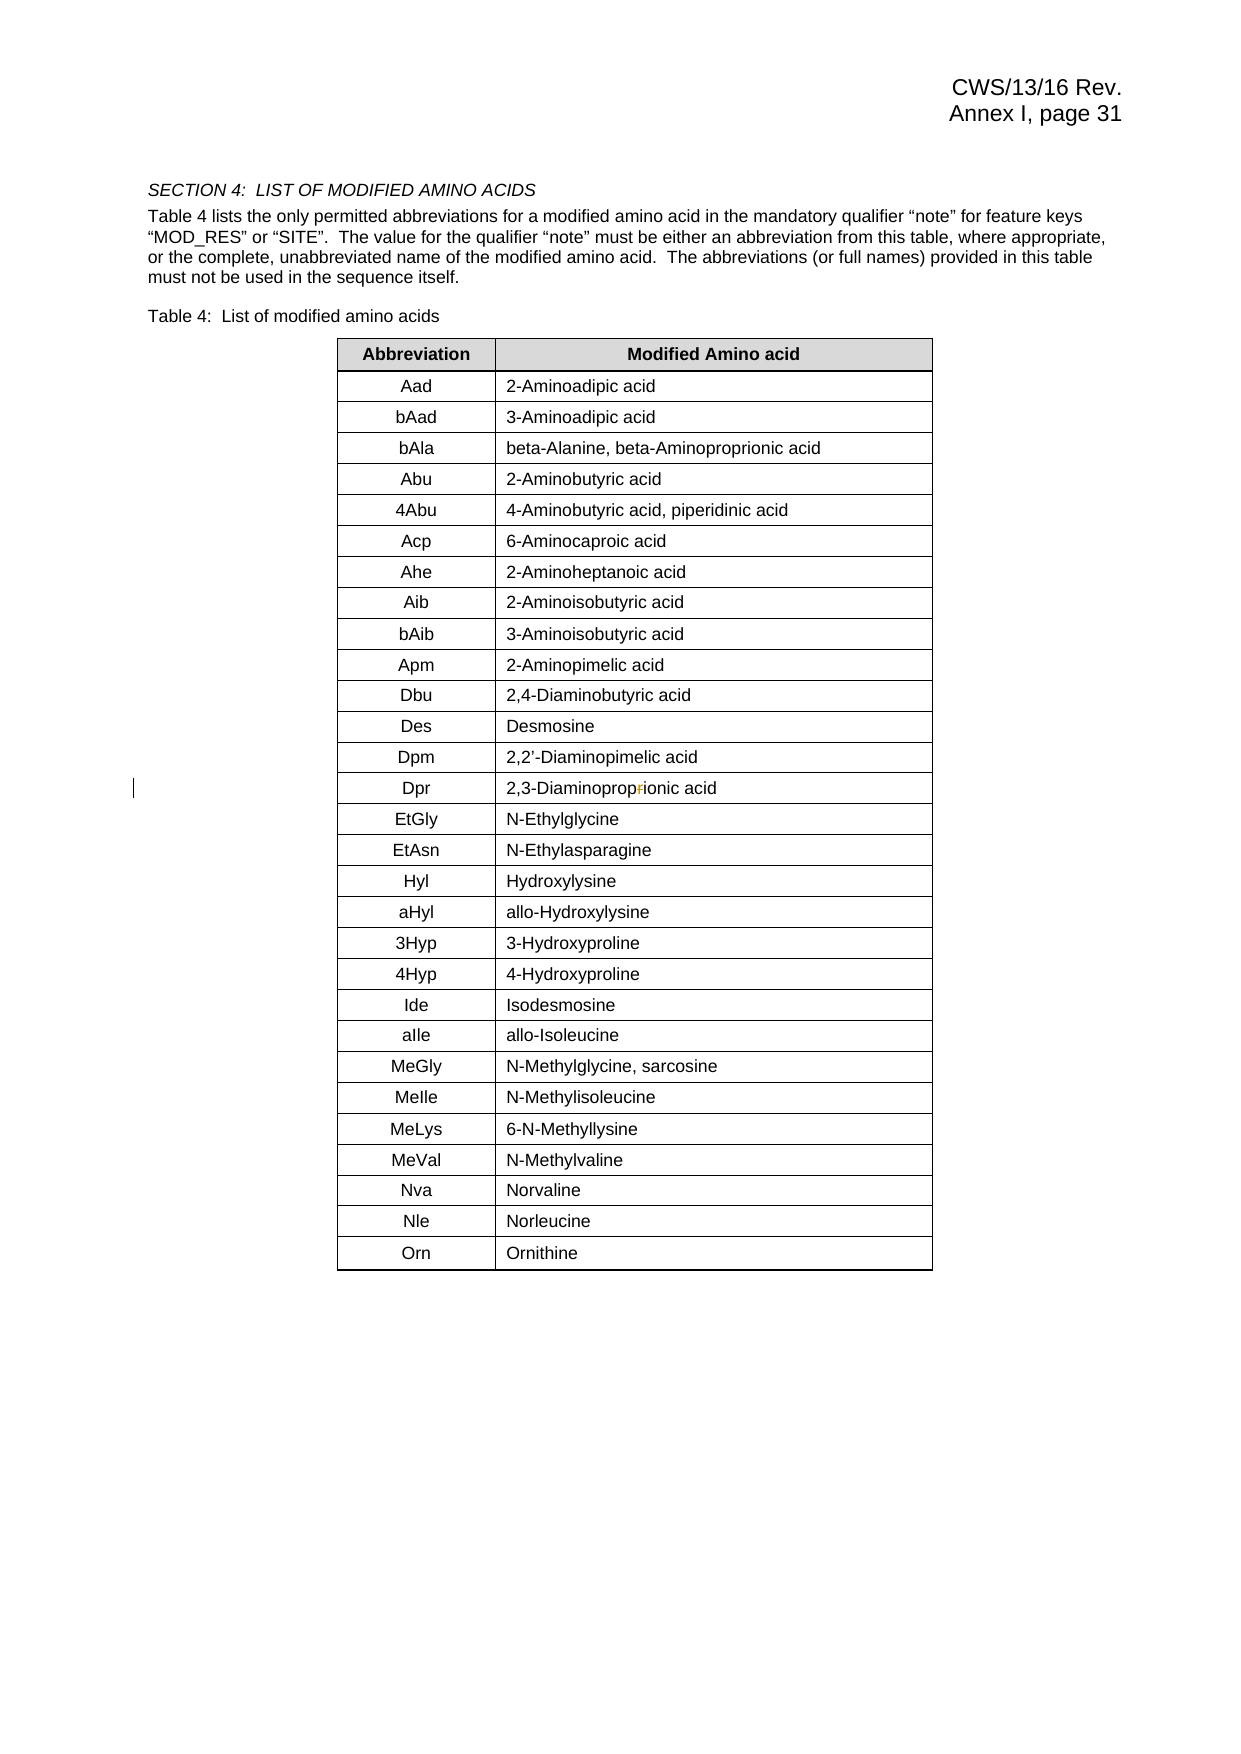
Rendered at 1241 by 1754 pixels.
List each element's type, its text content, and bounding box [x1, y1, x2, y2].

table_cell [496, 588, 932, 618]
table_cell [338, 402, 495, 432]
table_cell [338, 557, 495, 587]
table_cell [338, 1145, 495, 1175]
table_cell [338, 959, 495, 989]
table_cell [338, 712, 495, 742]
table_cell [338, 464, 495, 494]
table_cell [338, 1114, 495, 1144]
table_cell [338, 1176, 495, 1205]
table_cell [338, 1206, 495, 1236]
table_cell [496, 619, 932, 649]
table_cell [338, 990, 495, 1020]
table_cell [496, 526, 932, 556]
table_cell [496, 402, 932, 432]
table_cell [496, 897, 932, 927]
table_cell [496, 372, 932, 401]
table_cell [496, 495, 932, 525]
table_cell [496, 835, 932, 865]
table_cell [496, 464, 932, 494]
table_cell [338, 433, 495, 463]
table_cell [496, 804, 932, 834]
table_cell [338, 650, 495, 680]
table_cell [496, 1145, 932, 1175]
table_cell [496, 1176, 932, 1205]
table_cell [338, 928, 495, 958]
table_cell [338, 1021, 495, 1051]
text Table 4: List of modified amino acids [148, 305, 1122, 326]
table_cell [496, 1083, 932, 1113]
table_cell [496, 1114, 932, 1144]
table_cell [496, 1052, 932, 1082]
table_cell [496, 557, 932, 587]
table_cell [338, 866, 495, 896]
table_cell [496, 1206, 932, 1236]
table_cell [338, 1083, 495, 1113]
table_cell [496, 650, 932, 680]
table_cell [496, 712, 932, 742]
subtitle SECTION 4: LIST OF MODIFIED AMINO ACIDS [148, 179, 1122, 200]
text Table 4 lists the only permitted abbreviations for a modified amino acid in the mandatory qualifier “note” for feature keys “MOD_RES” or “SITE”. The value for the qualifier “note” must be either an abbreviation from this table, where appropriate, or the complete, unabbreviated name of the modified amino acid. The abbreviations (or full names) provided in this table must not be used in the sequence itself. [148, 206, 1122, 288]
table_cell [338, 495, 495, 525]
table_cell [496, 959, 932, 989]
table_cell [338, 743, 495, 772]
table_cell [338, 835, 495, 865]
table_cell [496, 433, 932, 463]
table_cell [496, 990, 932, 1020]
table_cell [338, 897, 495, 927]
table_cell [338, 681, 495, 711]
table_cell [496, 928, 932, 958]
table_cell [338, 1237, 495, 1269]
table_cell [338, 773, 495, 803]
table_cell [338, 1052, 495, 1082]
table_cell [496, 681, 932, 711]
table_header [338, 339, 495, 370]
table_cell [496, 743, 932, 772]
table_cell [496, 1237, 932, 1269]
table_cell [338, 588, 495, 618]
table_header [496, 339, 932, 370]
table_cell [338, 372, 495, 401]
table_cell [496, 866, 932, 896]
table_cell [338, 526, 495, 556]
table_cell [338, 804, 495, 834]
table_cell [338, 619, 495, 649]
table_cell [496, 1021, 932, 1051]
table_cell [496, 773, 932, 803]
